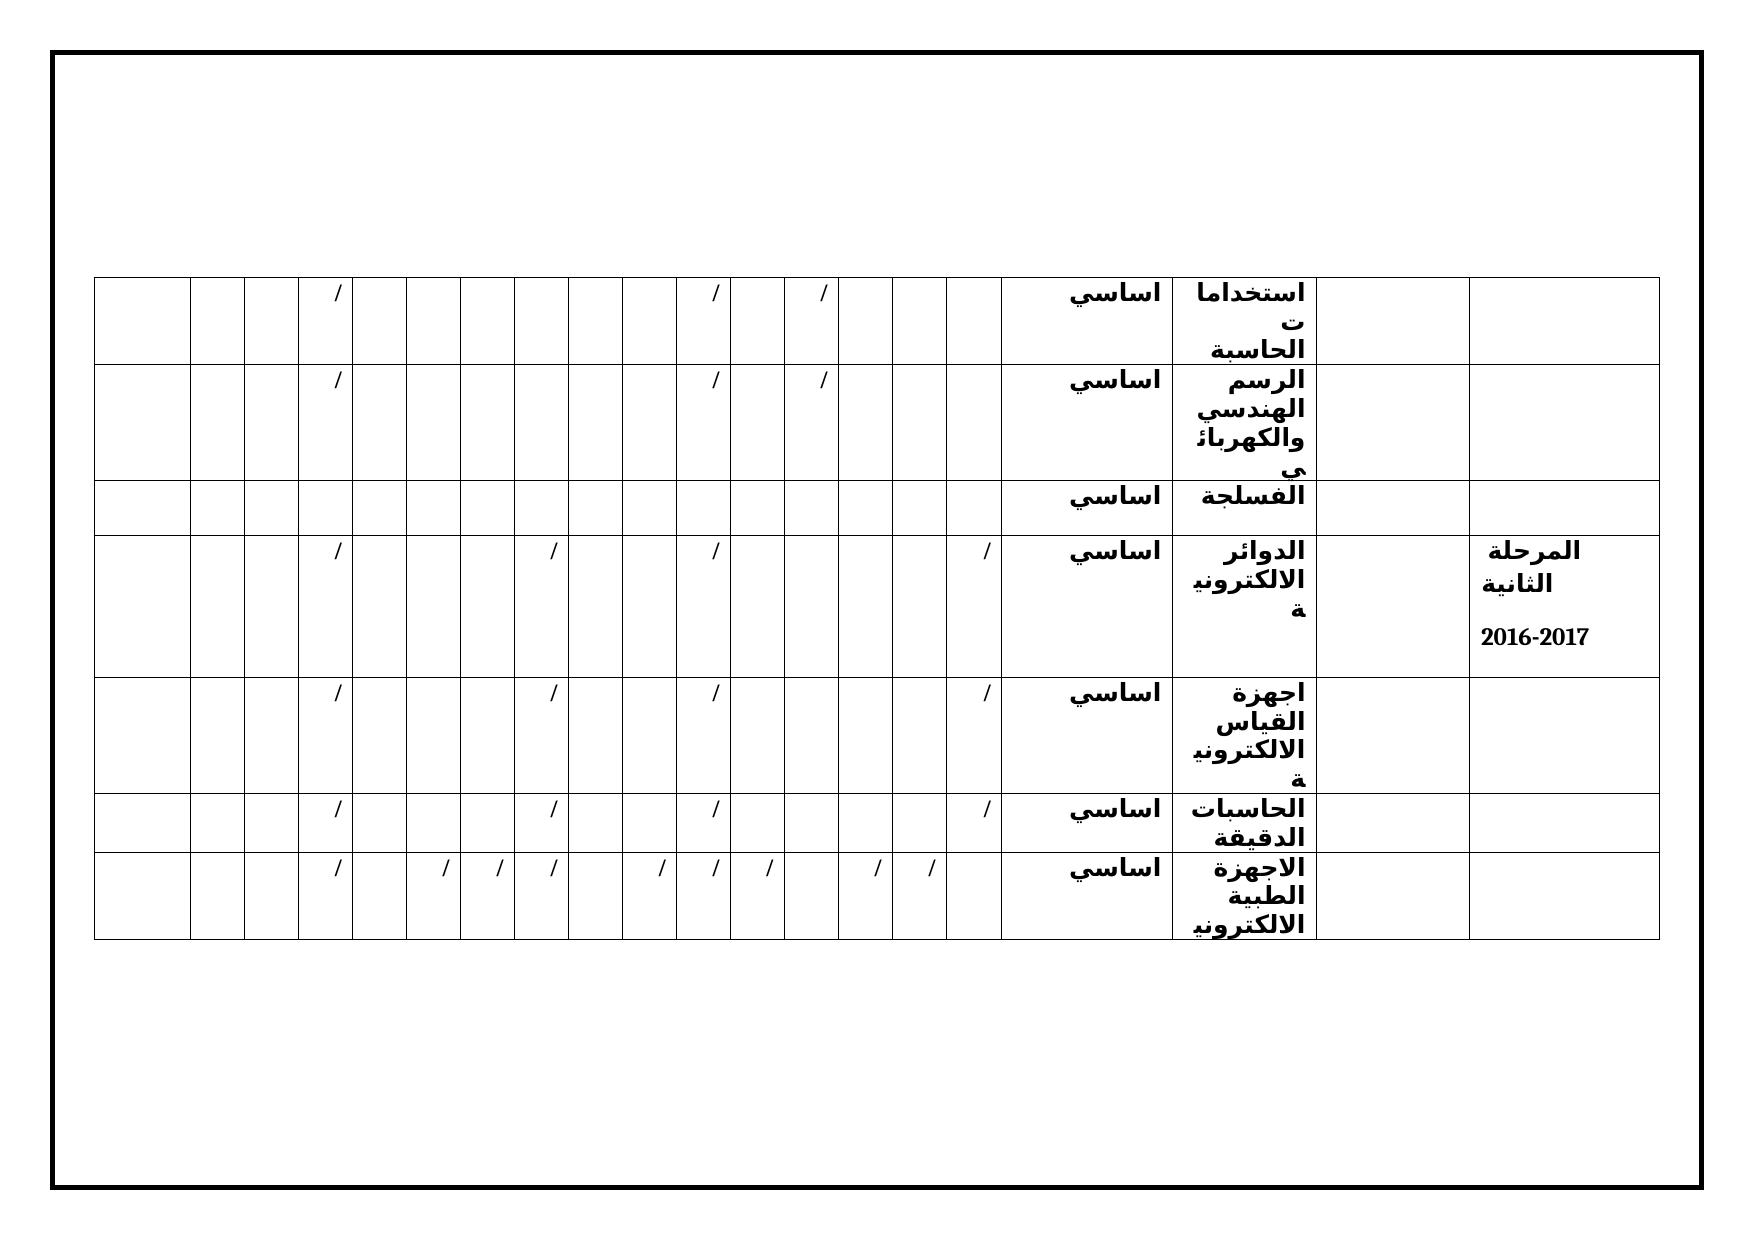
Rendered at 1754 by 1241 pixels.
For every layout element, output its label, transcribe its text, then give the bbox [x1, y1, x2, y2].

table_cell الحاسبات الدقيقة [1173, 794, 1316, 852]
table_cell [407, 365, 460, 480]
table_cell [353, 536, 406, 677]
table_cell [95, 536, 190, 677]
table_cell [947, 481, 1001, 535]
table_cell / [515, 794, 568, 852]
table_cell / [623, 853, 676, 939]
table_cell [353, 794, 406, 852]
table_cell [893, 536, 946, 677]
table_cell / [677, 278, 730, 364]
table_cell [623, 278, 676, 364]
table_cell [1317, 794, 1469, 852]
table_cell الفسلجة [1173, 481, 1316, 535]
table_cell [569, 365, 622, 480]
table_cell [461, 678, 514, 793]
table_cell [947, 278, 1001, 364]
table_cell / [515, 678, 568, 793]
table_cell [353, 853, 406, 939]
table_cell / [299, 853, 352, 939]
table_cell استخدامات الحاسبة [1173, 278, 1316, 364]
table_cell [569, 536, 622, 677]
table_cell [353, 365, 406, 480]
table_cell [569, 278, 622, 364]
table_cell / [677, 794, 730, 852]
table_cell [245, 678, 298, 793]
table_cell [191, 365, 244, 480]
table_cell [407, 536, 460, 677]
table_cell [95, 278, 190, 364]
table_cell [839, 536, 892, 677]
table_cell [353, 678, 406, 793]
table_cell [1470, 794, 1659, 852]
table_cell / [515, 853, 568, 939]
table_cell [731, 678, 784, 793]
table_cell [731, 365, 784, 480]
table_cell [95, 365, 190, 480]
table_cell / [677, 853, 730, 939]
table_cell [731, 536, 784, 677]
table_cell اساسي [1002, 278, 1172, 364]
table_cell [569, 853, 622, 939]
table_cell [1470, 278, 1659, 364]
table_cell / [677, 536, 730, 677]
table_cell / [677, 365, 730, 480]
table_cell [623, 536, 676, 677]
table_cell / [407, 853, 460, 939]
table_cell [623, 678, 676, 793]
table_cell اجهزة القياس الالكترونية [1173, 678, 1316, 793]
table_cell [731, 794, 784, 852]
table_cell [245, 365, 298, 480]
table_cell [1317, 536, 1469, 677]
table_cell [1317, 365, 1469, 480]
table_cell / [947, 678, 1001, 793]
table_cell [893, 278, 946, 364]
table_cell [95, 678, 190, 793]
table_cell [245, 794, 298, 852]
table_cell [623, 365, 676, 480]
table_cell [95, 794, 190, 852]
table_cell [839, 365, 892, 480]
table_cell [515, 481, 568, 535]
table_cell [947, 853, 1001, 939]
table_cell [245, 278, 298, 364]
table_cell [1470, 481, 1659, 535]
table_cell اساسي [1002, 536, 1172, 677]
table_cell [785, 536, 838, 677]
table_cell / [515, 536, 568, 677]
table_cell [461, 794, 514, 852]
table_cell [623, 794, 676, 852]
table_cell [461, 278, 514, 364]
table_cell [569, 794, 622, 852]
table_cell [893, 365, 946, 480]
table_cell اساسي [1002, 794, 1172, 852]
table_cell [1317, 278, 1469, 364]
table_cell / [299, 278, 352, 364]
table_cell / [299, 365, 352, 480]
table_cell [1173, 853, 1316, 939]
table_cell [839, 278, 892, 364]
table_cell [893, 481, 946, 535]
table_cell [731, 481, 784, 535]
table_cell [407, 278, 460, 364]
table_cell اساسي [1002, 853, 1172, 939]
table_cell / [299, 536, 352, 677]
table_cell اساسي [1002, 365, 1172, 480]
table_cell [785, 794, 838, 852]
table_cell / [461, 853, 514, 939]
table_cell / [947, 536, 1001, 677]
table_cell [1317, 853, 1469, 939]
table_cell / [785, 278, 838, 364]
table_cell [245, 853, 298, 939]
table_cell [893, 794, 946, 852]
table_cell [353, 481, 406, 535]
table_cell [1317, 678, 1469, 793]
table_cell [515, 365, 568, 480]
table_cell [1470, 678, 1659, 793]
table_cell [839, 481, 892, 535]
table_cell [569, 678, 622, 793]
table_cell [245, 481, 298, 535]
table_cell / [731, 853, 784, 939]
table_cell / [299, 678, 352, 793]
table_cell [407, 481, 460, 535]
table_cell / [947, 794, 1001, 852]
table_cell / [677, 678, 730, 793]
table_cell [95, 853, 190, 939]
table_cell [1317, 481, 1469, 535]
table_cell الدوائر الالكترونية [1173, 536, 1316, 677]
table_cell [785, 481, 838, 535]
table_cell / [893, 853, 946, 939]
table_cell [839, 678, 892, 793]
table_cell [95, 481, 190, 535]
table_cell / [299, 794, 352, 852]
table_cell [1470, 365, 1659, 480]
table_cell اساسي [1002, 481, 1172, 535]
table_cell [191, 536, 244, 677]
table_cell الرسم الهندسي والكهربائي [1173, 365, 1316, 480]
table_cell [1470, 853, 1659, 939]
table_cell [191, 481, 244, 535]
table_cell [191, 678, 244, 793]
table_cell [569, 481, 622, 535]
table_cell [299, 481, 352, 535]
table_cell المرحلة الثانية 2016-2017 [1470, 536, 1659, 677]
table_cell [623, 481, 676, 535]
table_cell [839, 794, 892, 852]
table_cell [191, 278, 244, 364]
table_cell [893, 678, 946, 793]
table_cell / [839, 853, 892, 939]
table_cell [947, 365, 1001, 480]
table_cell اساسي [1002, 678, 1172, 793]
table_cell [677, 481, 730, 535]
table_cell [353, 278, 406, 364]
table_cell [785, 853, 838, 939]
table_cell / [785, 365, 838, 480]
table_cell [461, 536, 514, 677]
table_cell [461, 365, 514, 480]
table_cell [731, 278, 784, 364]
table_cell [191, 794, 244, 852]
table_cell [461, 481, 514, 535]
table_cell [785, 678, 838, 793]
table_cell [515, 278, 568, 364]
table_cell [407, 678, 460, 793]
table_cell [245, 536, 298, 677]
table_cell [191, 853, 244, 939]
table_cell [407, 794, 460, 852]
